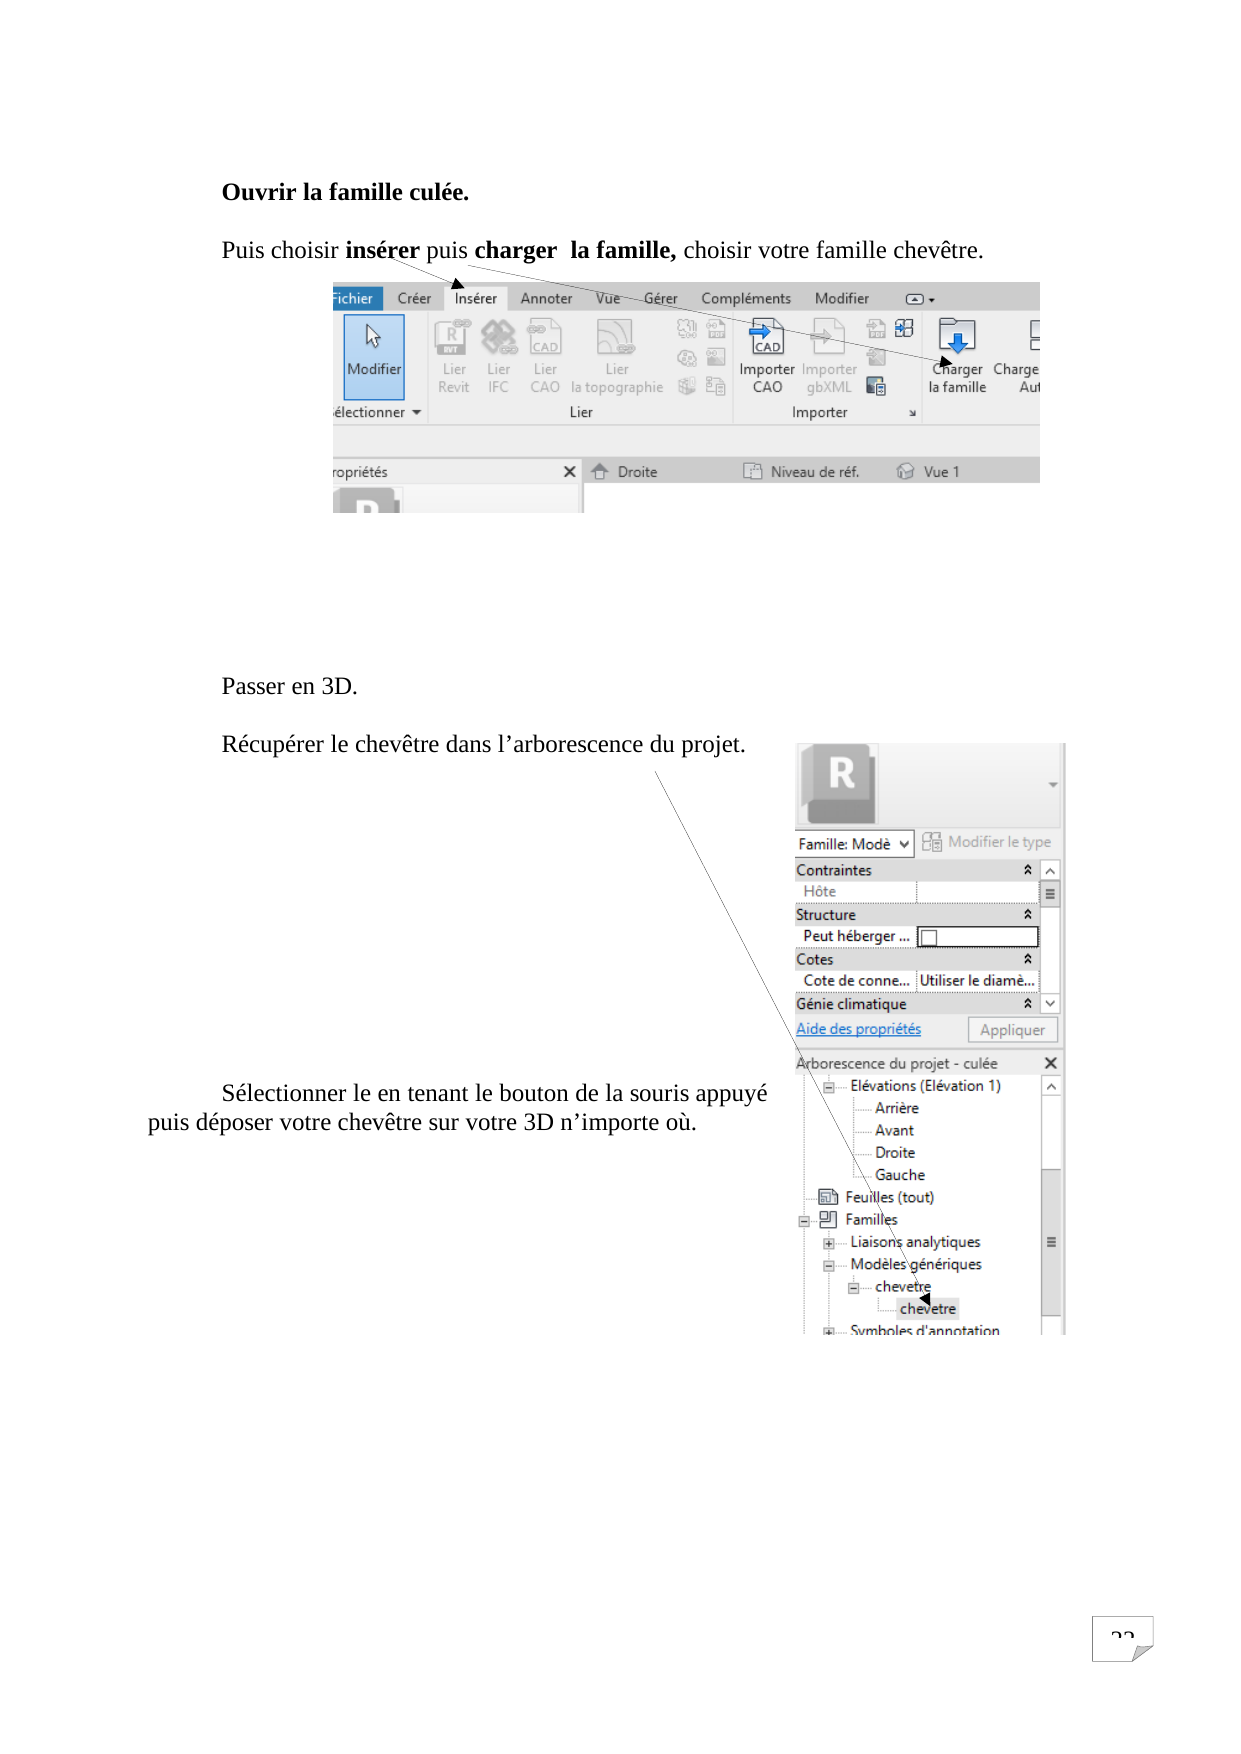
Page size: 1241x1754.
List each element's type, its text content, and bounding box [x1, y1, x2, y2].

text Sélectionner le en tenant le bouton de la souris appuyé puis déposer votre chevêtre sur votre 3D n’importe où. [148, 1078, 842, 1136]
text Sélectionner le en tenant le bouton de la souris appuyé puis déposer votre chevêtre sur votre 3D n’importe où. [814, 1078, 1093, 1136]
picture [333, 282, 1040, 513]
text Ouvrir la famille culée. [148, 177, 1093, 206]
text Passer en 3D. [148, 671, 1093, 700]
picture [795, 1136, 1093, 1335]
text Puis choisir insérer puis charger la famille, choisir votre famille chevêtre. [148, 235, 1093, 264]
picture [795, 1046, 812, 1078]
picture [795, 758, 1093, 1078]
text Récupérer le chevêtre dans l’arborescence du projet. [148, 729, 1093, 758]
